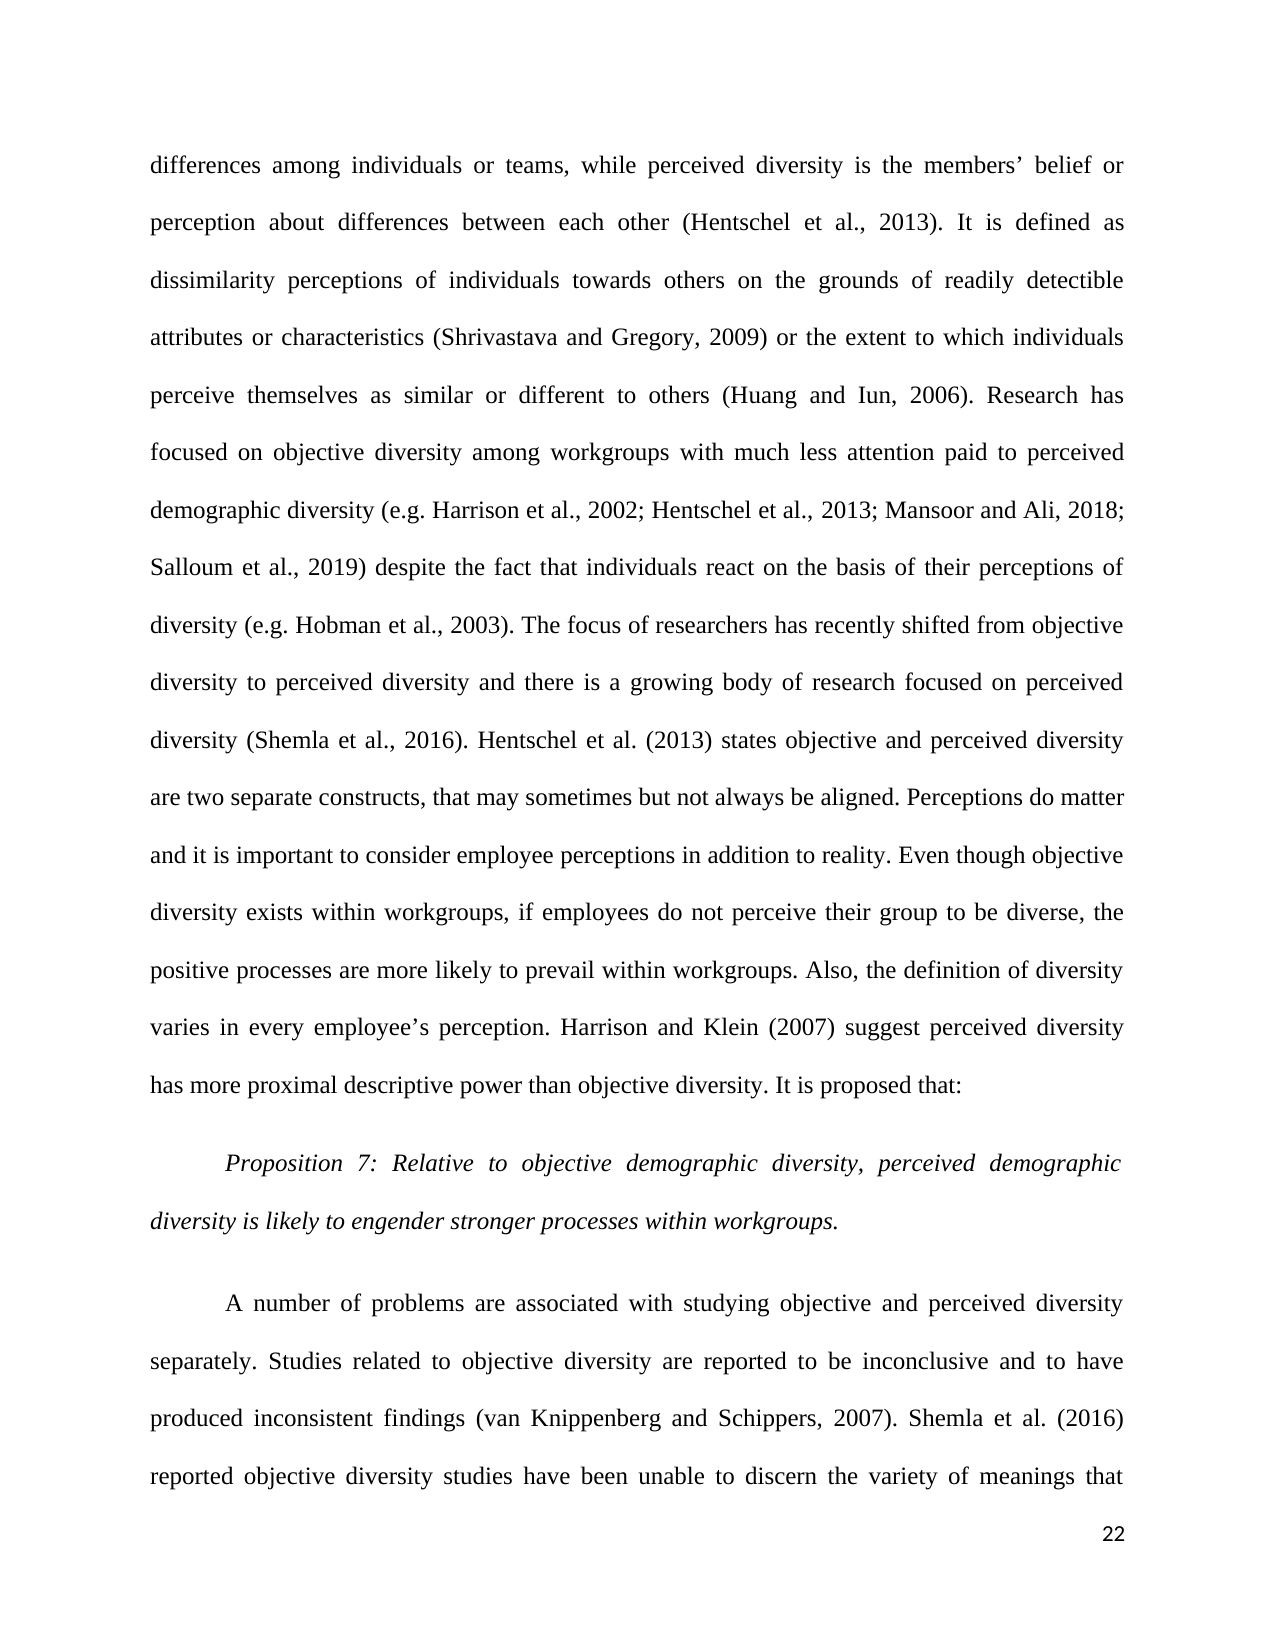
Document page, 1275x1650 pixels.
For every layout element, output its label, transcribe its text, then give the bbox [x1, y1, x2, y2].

text Proposition 7: Relative to objective demographic diversity, perceived demographic diversity is likely to engender stronger processes within workgroups. [150, 1148, 1125, 1234]
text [150, 1288, 1125, 1489]
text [150, 150, 1125, 1099]
